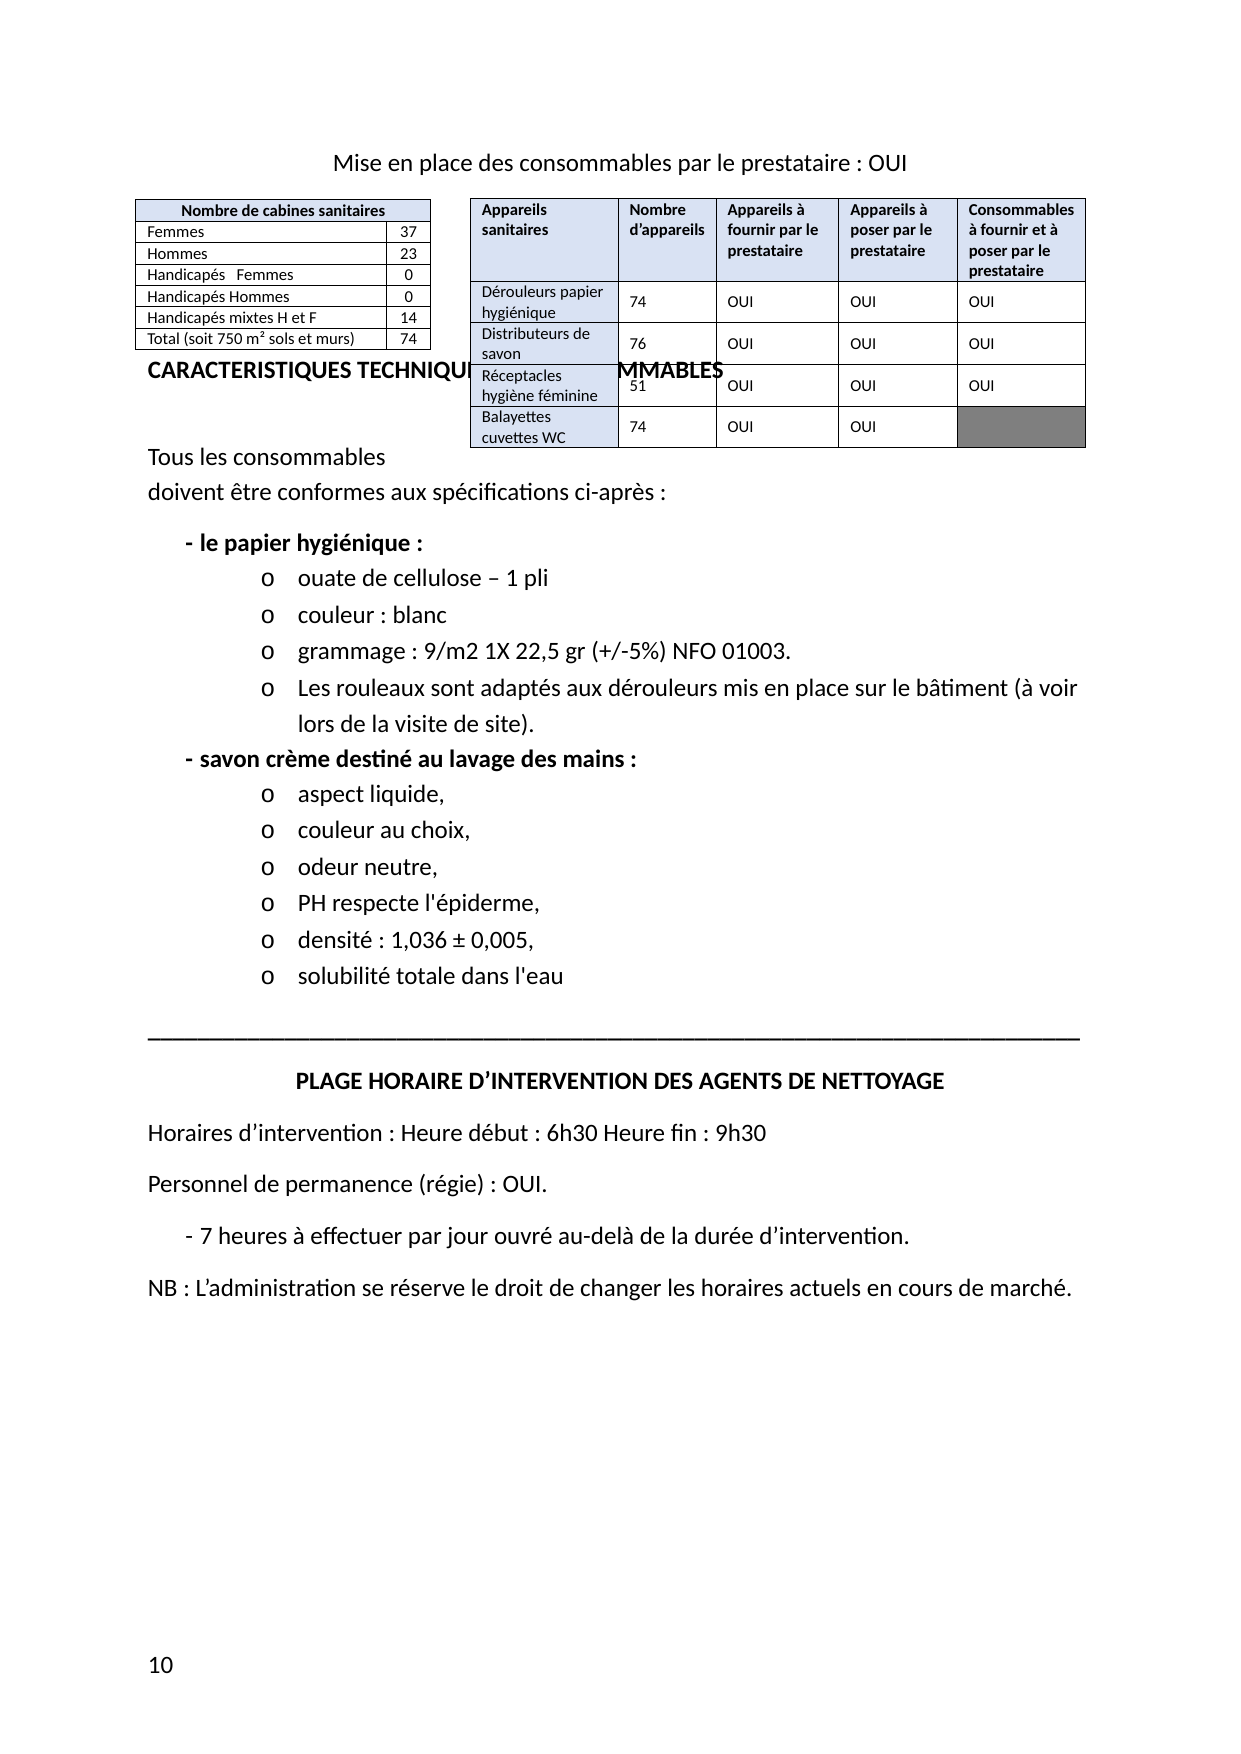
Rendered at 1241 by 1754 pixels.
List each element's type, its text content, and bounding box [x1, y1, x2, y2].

table_header Consommables à fournir et à poser par le prestataire [958, 199, 1085, 281]
table_cell OUI [839, 323, 957, 364]
table_cell OUI [717, 407, 838, 447]
list couleur : blanc [260, 599, 1093, 631]
list le papier hygiénique : [185, 528, 1093, 558]
table_cell 51 [619, 365, 716, 406]
table_cell OUI [839, 407, 957, 447]
table_cell Total (soit 750 m² sols et murs) [136, 329, 386, 349]
list aspect liquide, [260, 778, 1093, 810]
table_cell OUI [717, 365, 838, 406]
table_cell 74 [619, 282, 716, 322]
table_cell OUI [958, 282, 1085, 322]
table_cell 23 [387, 243, 430, 263]
text NB : L’administration se réserve le droit de changer les horaires actuels en cours de marché. [148, 1272, 1093, 1302]
list odeur neutre, [260, 851, 1093, 883]
list couleur au choix, [260, 815, 1093, 846]
table_cell 37 [387, 222, 430, 242]
list PH respecte l'épiderme, [260, 888, 1093, 919]
list grammage : 9/m2 1X 22,5 gr (+/-5%) NFO 01003. [260, 636, 1093, 667]
table_cell OUI [839, 282, 957, 322]
table_cell OUI [717, 323, 838, 364]
table_header Appareils à fournir par le prestataire [717, 199, 838, 281]
list Les rouleaux sont adaptés aux dérouleurs mis en place sur le bâtiment (à voir lors de la visite de site). [260, 672, 1093, 739]
table_cell Handicapés Femmes [136, 265, 386, 285]
text Horaires d’intervention : Heure début : 6h30 Heure fin : 9h30 [148, 1117, 1093, 1147]
table_header Appareils sanitaires [471, 199, 618, 281]
table_cell Distributeurs de savon [471, 323, 618, 364]
table_cell 74 [619, 407, 716, 447]
table_header Nombre de cabines sanitaires [136, 200, 430, 221]
list ouate de cellulose – 1 pli [260, 563, 1093, 594]
text ___________________________________________________________________________ [148, 1014, 1093, 1044]
table_cell Handicapés Hommes [136, 286, 386, 306]
table_cell Handicapés mixtes H et F [136, 307, 386, 327]
table_cell 14 [387, 307, 430, 327]
table_cell OUI [958, 323, 1085, 364]
table_cell Réceptacles hygiène féminine [471, 365, 618, 406]
table_cell 74 [387, 329, 430, 349]
text CARACTERISTIQUES TECHNIQUES DES CONSOMMABLES [148, 354, 470, 420]
text Tous les consommables doivent être conformes aux spécifications ci-après : [148, 441, 1093, 506]
table_cell 0 [387, 265, 430, 285]
table_header Appareils à poser par le prestataire [839, 199, 957, 281]
table_cell Femmes [136, 222, 386, 242]
list 7 heures à effectuer par jour ouvré au-delà de la durée d’intervention. [185, 1220, 1093, 1251]
text Mise en place des consommables par le prestataire : OUI [148, 148, 1093, 178]
table_cell OUI [717, 282, 838, 322]
list densité : 1,036 ± 0,005, [260, 924, 1093, 956]
table_cell 0 [387, 286, 430, 306]
list savon crème destiné au lavage des mains : [185, 743, 1093, 774]
list solubilité totale dans l'eau [260, 961, 1093, 992]
table_header Nombre d’appareils [619, 199, 716, 281]
text PLAGE HORAIRE D’INTERVENTION DES AGENTS DE NETTOYAGE [148, 1065, 1093, 1096]
table_cell Dérouleurs papier hygiénique [471, 282, 618, 322]
table_cell [958, 407, 1085, 447]
table_cell Balayettes cuvettes WC [471, 407, 618, 447]
table_cell Hommes [136, 243, 386, 263]
table_cell OUI [839, 365, 957, 406]
table_cell 76 [619, 323, 716, 364]
table_cell OUI [958, 365, 1085, 406]
text Personnel de permanence (régie) : OUI. [148, 1169, 1093, 1199]
